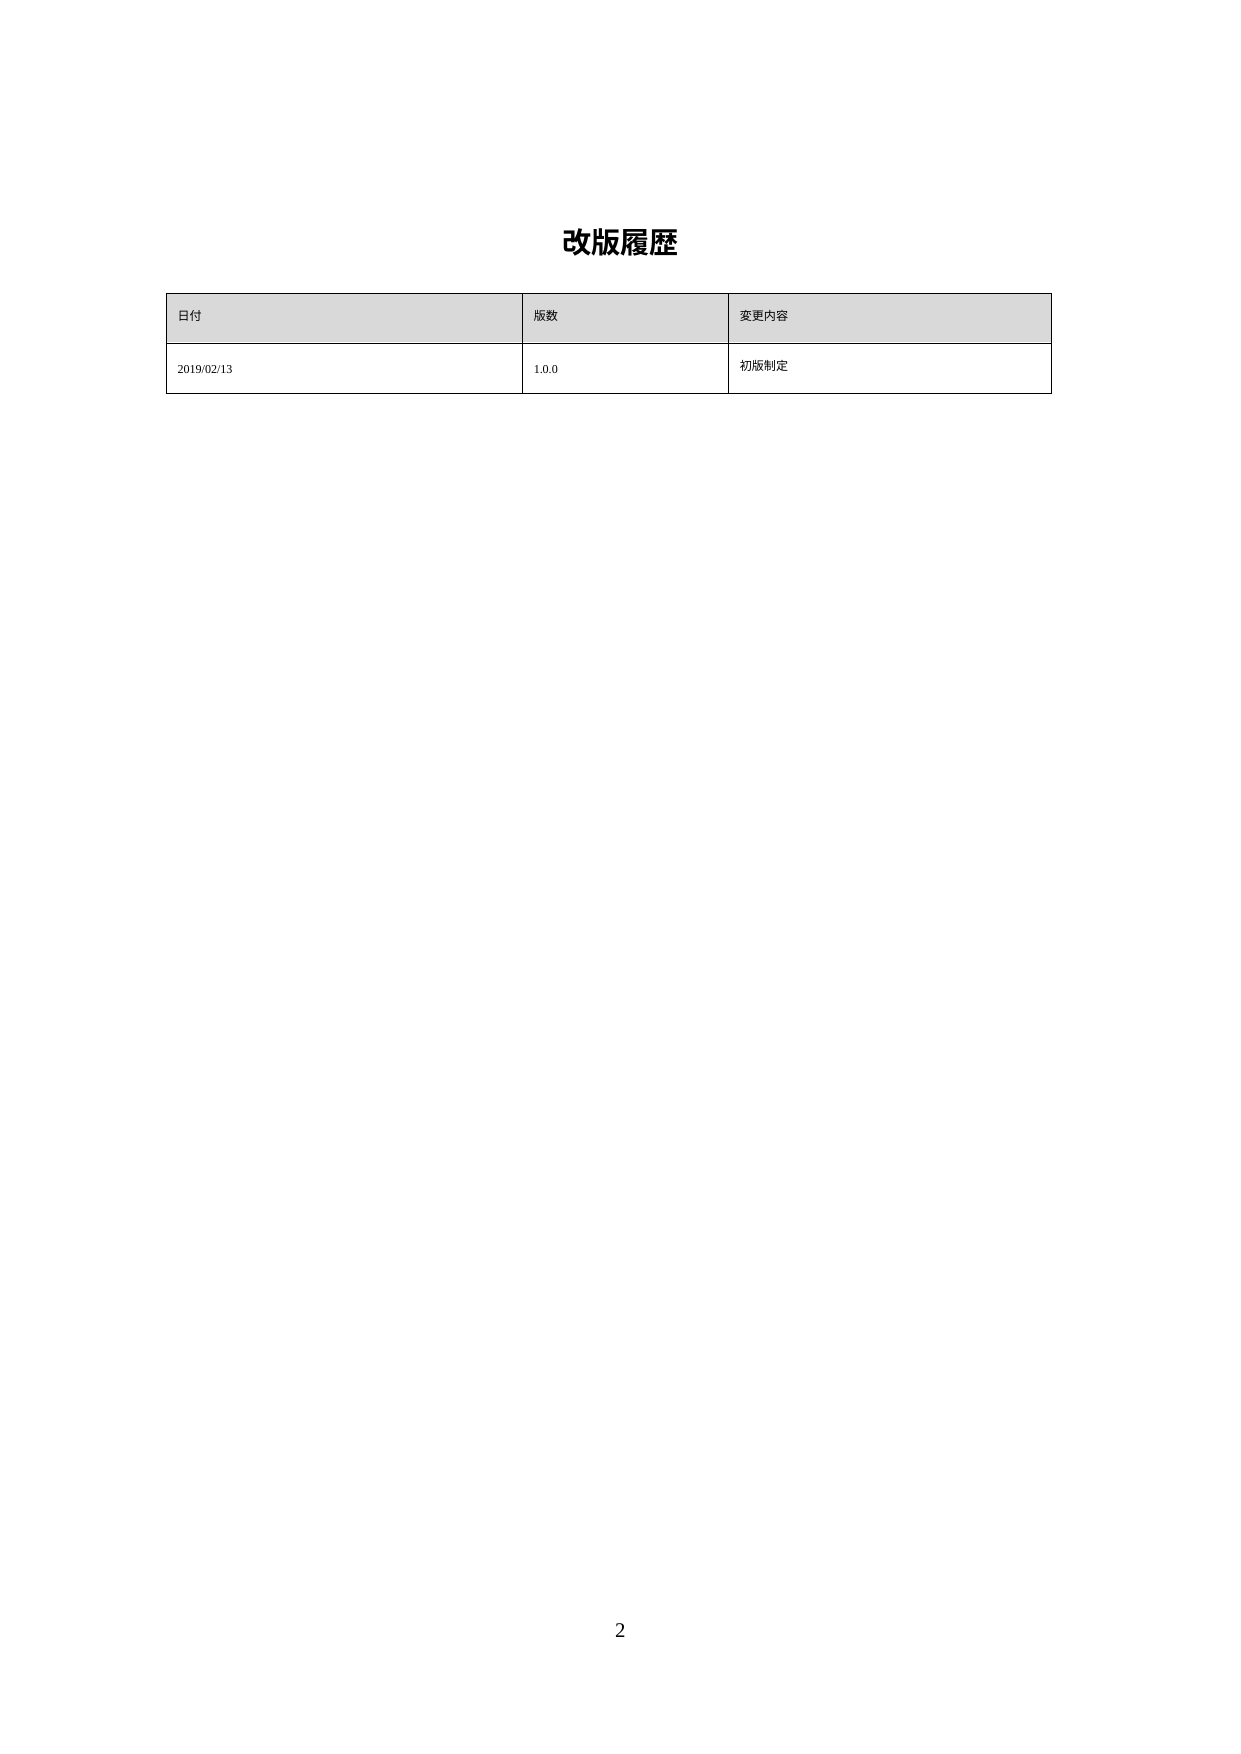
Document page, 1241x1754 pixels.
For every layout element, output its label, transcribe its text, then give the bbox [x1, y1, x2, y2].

text 改版履歴 [177, 219, 1063, 262]
table_header 日付 [167, 294, 522, 342]
table_cell 1.0.0 [523, 344, 728, 393]
table_header 版数 [523, 294, 728, 342]
table_cell 初版制定 [729, 344, 1051, 393]
table_cell 2019/02/13 [167, 344, 522, 393]
table_header 変更内容 [729, 294, 1051, 342]
